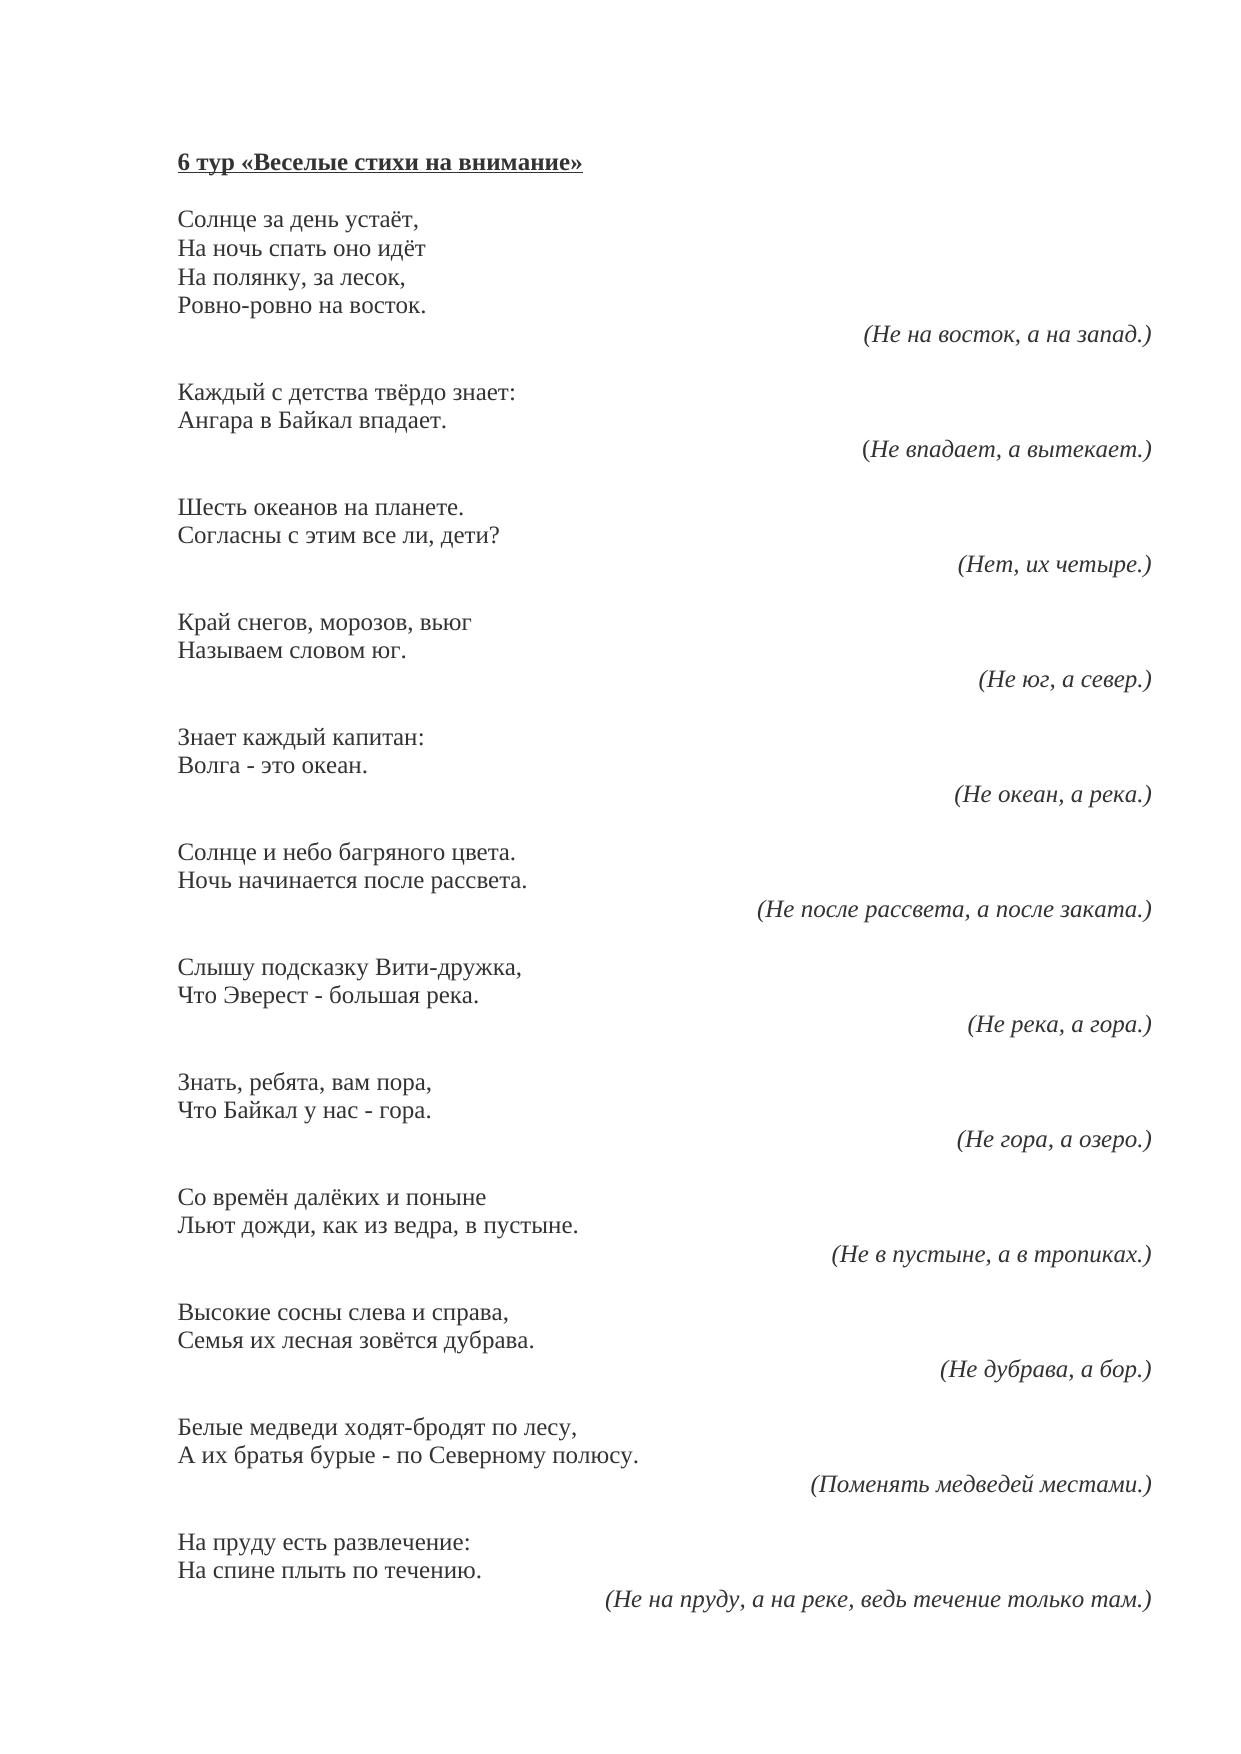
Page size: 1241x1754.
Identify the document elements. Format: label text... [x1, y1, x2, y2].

text На полянку, за лесок, [177, 262, 1152, 291]
text Ангара в Байкал впадает. [177, 406, 1152, 434]
text Семья их лесная зовётся дубрава. [177, 1326, 1152, 1354]
text (Не юг, а север.) [177, 664, 1152, 693]
text Знать, ребята, вам пора, [177, 1067, 1152, 1096]
text Со времён далёких и поныне [177, 1182, 1152, 1211]
text Что Байкал у нас - гора. [177, 1096, 1152, 1124]
text (Не впадает, а вытекает.) [177, 434, 1152, 463]
text Ночь начинается после рассвета. [177, 866, 1152, 894]
text На пруду есть развлечение: [177, 1527, 1152, 1556]
text (Не на восток, а на запад.) [177, 319, 1152, 348]
text (Не на пруду, а на реке, ведь течение только там.) [177, 1584, 1152, 1613]
text (Поменять медведей местами.) [177, 1469, 1152, 1498]
text На спине плыть по течению. [177, 1556, 1152, 1584]
text (Не гора, а озеро.) [177, 1124, 1152, 1153]
text Согласны с этим все ли, дети? [177, 521, 1152, 549]
text А их братья бурые - по Северному полюсу. [177, 1441, 1152, 1469]
text Называем словом юг. [177, 636, 1152, 664]
text (Нет, их четыре.) [177, 549, 1152, 578]
text (Не океан, а река.) [177, 779, 1152, 808]
text (Не в пустыне, а в тропиках.) [177, 1239, 1152, 1268]
text Белые медведи ходят-бродят по лесу, [177, 1412, 1152, 1441]
text Ровно-ровно на восток. [177, 291, 1152, 319]
text (Не после рассвета, а после заката.) [177, 894, 1152, 923]
text (Не река, а гора.) [177, 1009, 1152, 1038]
text На ночь спать оно идёт [177, 233, 1152, 262]
text Слышу подсказку Вити-дружка, [177, 952, 1152, 981]
text Знает каждый капитан: [177, 722, 1152, 751]
text (Не дубрава, а бор.) [177, 1354, 1152, 1383]
text Край снегов, морозов, вьюг [177, 607, 1152, 636]
text Высокие сосны слева и справа, [177, 1297, 1152, 1326]
text Солнце и небо багряного цвета. [177, 837, 1152, 866]
text Льют дожди, как из ведра, в пустыне. [177, 1211, 1152, 1239]
text 6 тур «Веселые стихи на внимание» [177, 147, 1152, 176]
text Солнце за день устаёт, [177, 204, 1152, 233]
text Шесть океанов на планете. [177, 492, 1152, 521]
text Волга - это океан. [177, 751, 1152, 779]
text Каждый с детства твёрдо знает: [177, 377, 1152, 406]
text Что Эверест - большая река. [177, 981, 1152, 1009]
